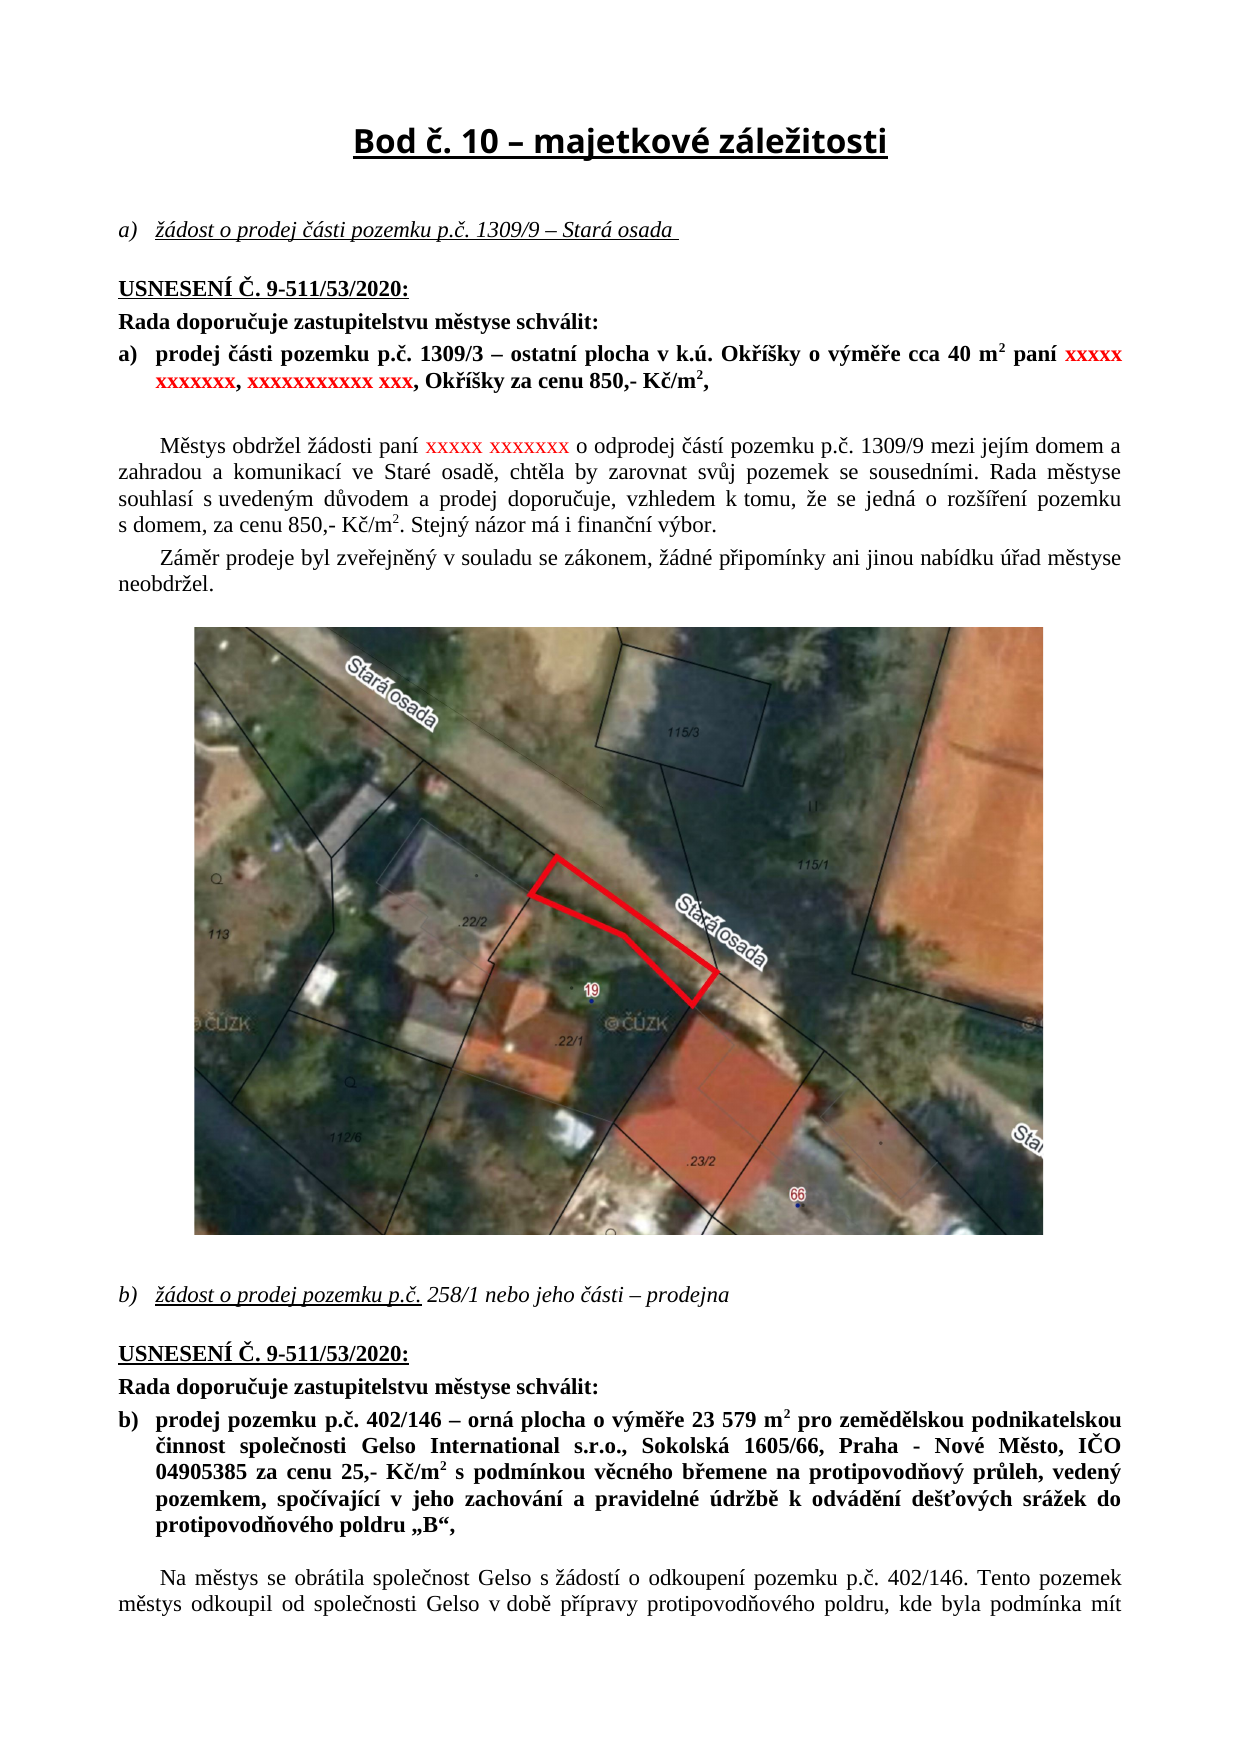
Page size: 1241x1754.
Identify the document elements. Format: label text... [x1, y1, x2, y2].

list prodej pozemku p.č. 402/146 – orná plocha o výměře 23 579 m2 pro zemědělskou podnikatelskou činnost společnosti Gelso International s.r.o., Sokolská 1605/66, Praha - Nové Město, IČO 04905385 za cenu 25,- Kč/m2 s podmínkou věcného břemene na protipovodňový průleh, vedený pozemkem, spočívající v jeho zachování a pravidelné údržbě k odvádění dešťových srážek do protipovodňového poldru „B“, [118, 1406, 1122, 1537]
text Usnesení Č. 9-511/53/2020: [118, 1341, 1122, 1367]
text Městys obdržel žádosti paní xxxxx xxxxxxx o odprodej částí pozemku p.č. 1309/9 mezi jejím domem a zahradou a komunikací ve Staré osadě, chtěla by zarovnat svůj pozemek se sousedními. Rada městyse souhlasí s uvedeným důvodem a prodej doporučuje, vzhledem k tomu, že se jedná o rozšíření pozemku s domem, za cenu 850,- Kč/m2. Stejný názor má i finanční výbor. [118, 432, 1122, 537]
list žádost o prodej pozemku p.č. 258/1 nebo jeho části – prodejna [118, 1282, 1122, 1308]
text Usnesení Č. 9-511/53/2020: [118, 275, 1122, 302]
list žádost o prodej části pozemku p.č. 1309/9 – Stará osada [118, 216, 1122, 243]
text Rada doporučuje zastupitelstvu městyse schválit: [118, 308, 1122, 334]
text Rada doporučuje zastupitelstvu městyse schválit: [118, 1373, 1122, 1399]
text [118, 1564, 1122, 1617]
text Záměr prodeje byl zveřejněný v souladu se zákonem, žádné připomínky ani jinou nabídku úřad městyse neobdržel. [118, 544, 1122, 596]
list prodej části pozemku p.č. 1309/3 – ostatní plocha v k.ú. Okříšky o výměře cca 40 m2 paní xxxxx xxxxxxx, xxxxxxxxxxx xxx, Okříšky za cenu 850,- Kč/m2, [118, 340, 1122, 393]
picture [193, 627, 1043, 1233]
text Bod č. 10 – majetkové záležitosti [118, 118, 1122, 163]
